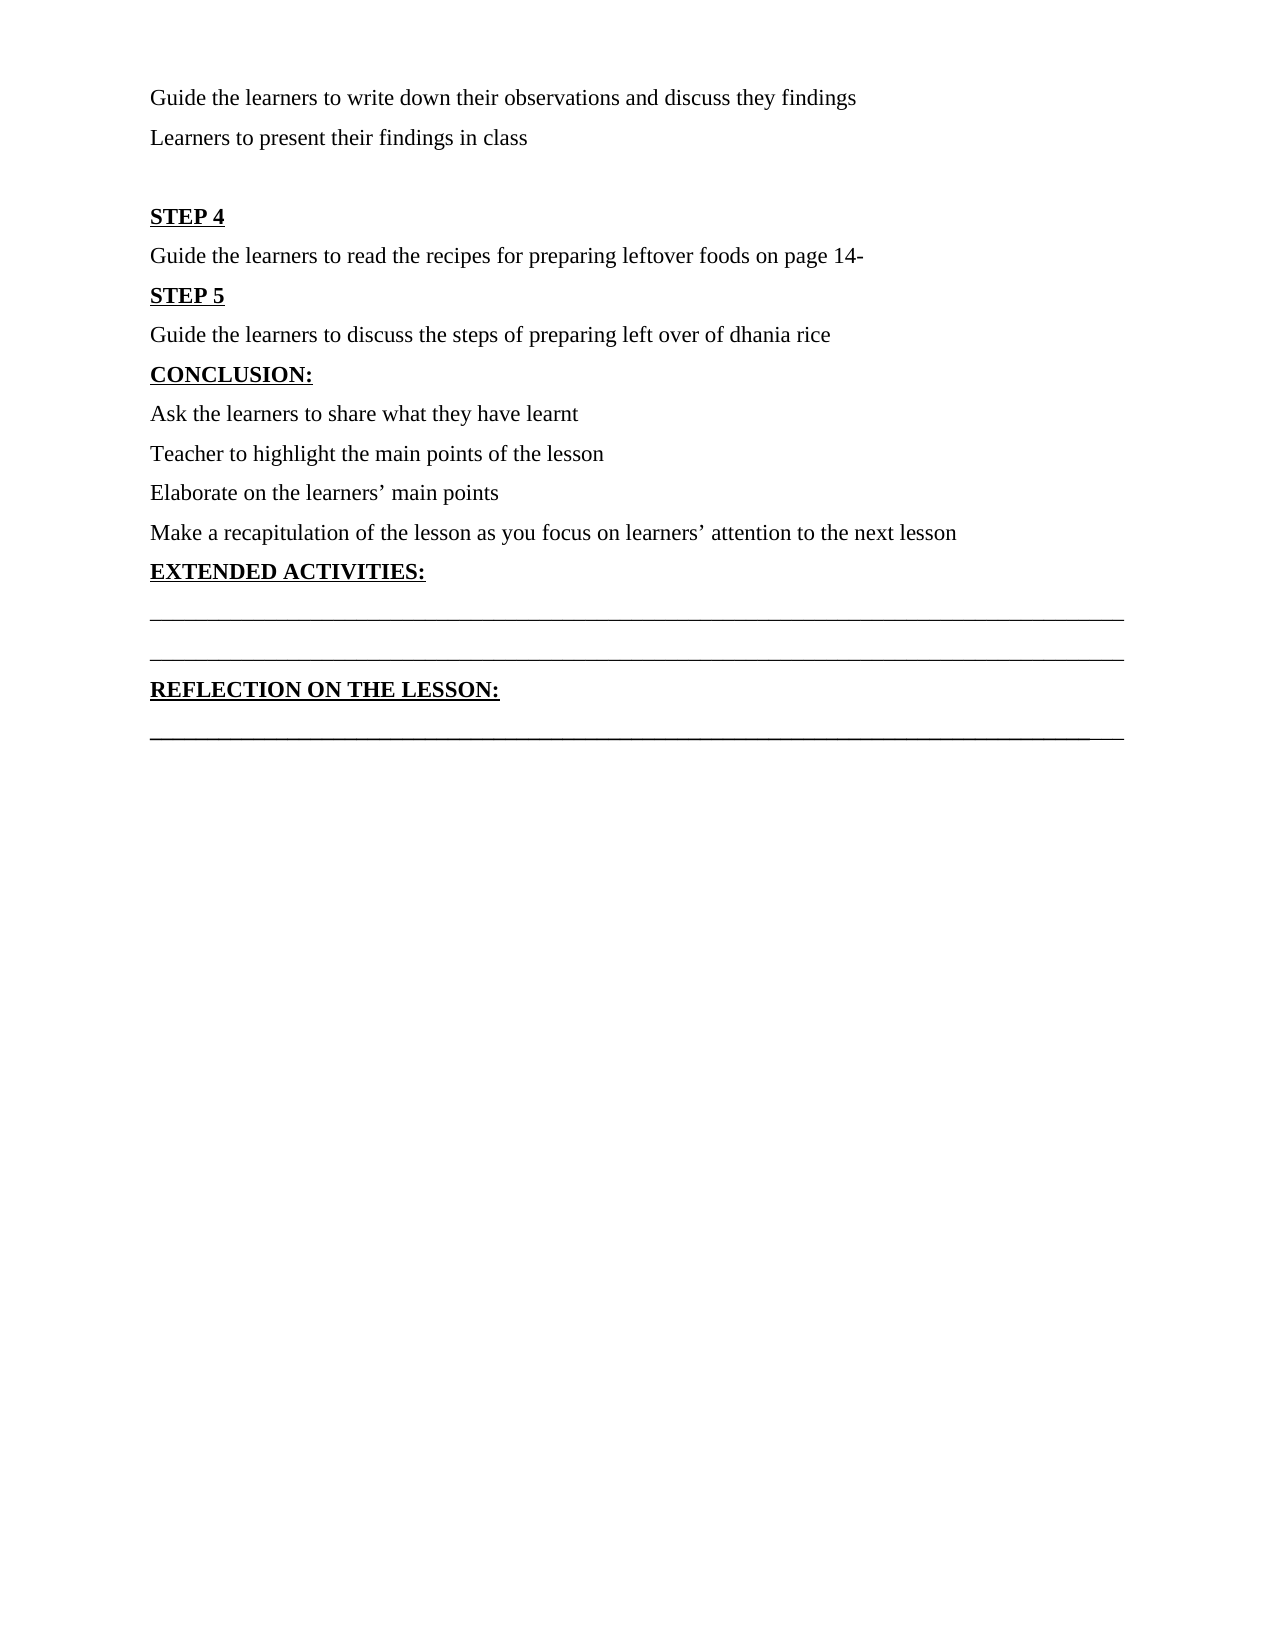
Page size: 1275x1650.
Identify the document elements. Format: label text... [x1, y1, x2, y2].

text STEP 4 [150, 203, 1125, 229]
text Teacher to highlight the main points of the lesson [150, 440, 1125, 466]
text Learners to present their findings in class [150, 124, 1125, 150]
text Guide the learners to write down their observations and discuss they findings [150, 84, 1125, 111]
text __________________________________________________________________________________________________________________________________________________________________________ [150, 598, 1125, 663]
text REFLECTION ON THE LESSON: [150, 677, 1125, 703]
text STEP 5 [150, 282, 1125, 308]
text Guide the learners to discuss the steps of preparing left over of dhania rice [150, 321, 1125, 348]
text Elaborate on the learners’ main points [150, 479, 1125, 506]
text CONCLUSION: [150, 361, 1125, 387]
text Guide the learners to read the recipes for preparing leftover foods on page 14- [150, 242, 1125, 269]
text EXTENDED ACTIVITIES: [150, 558, 1125, 584]
text _____________________________________________________________________________________ [150, 716, 1125, 742]
text Make a recapitulation of the lesson as you focus on learners’ attention to the next lesson [150, 519, 1125, 545]
text Ask the learners to share what they have learnt [150, 400, 1125, 427]
